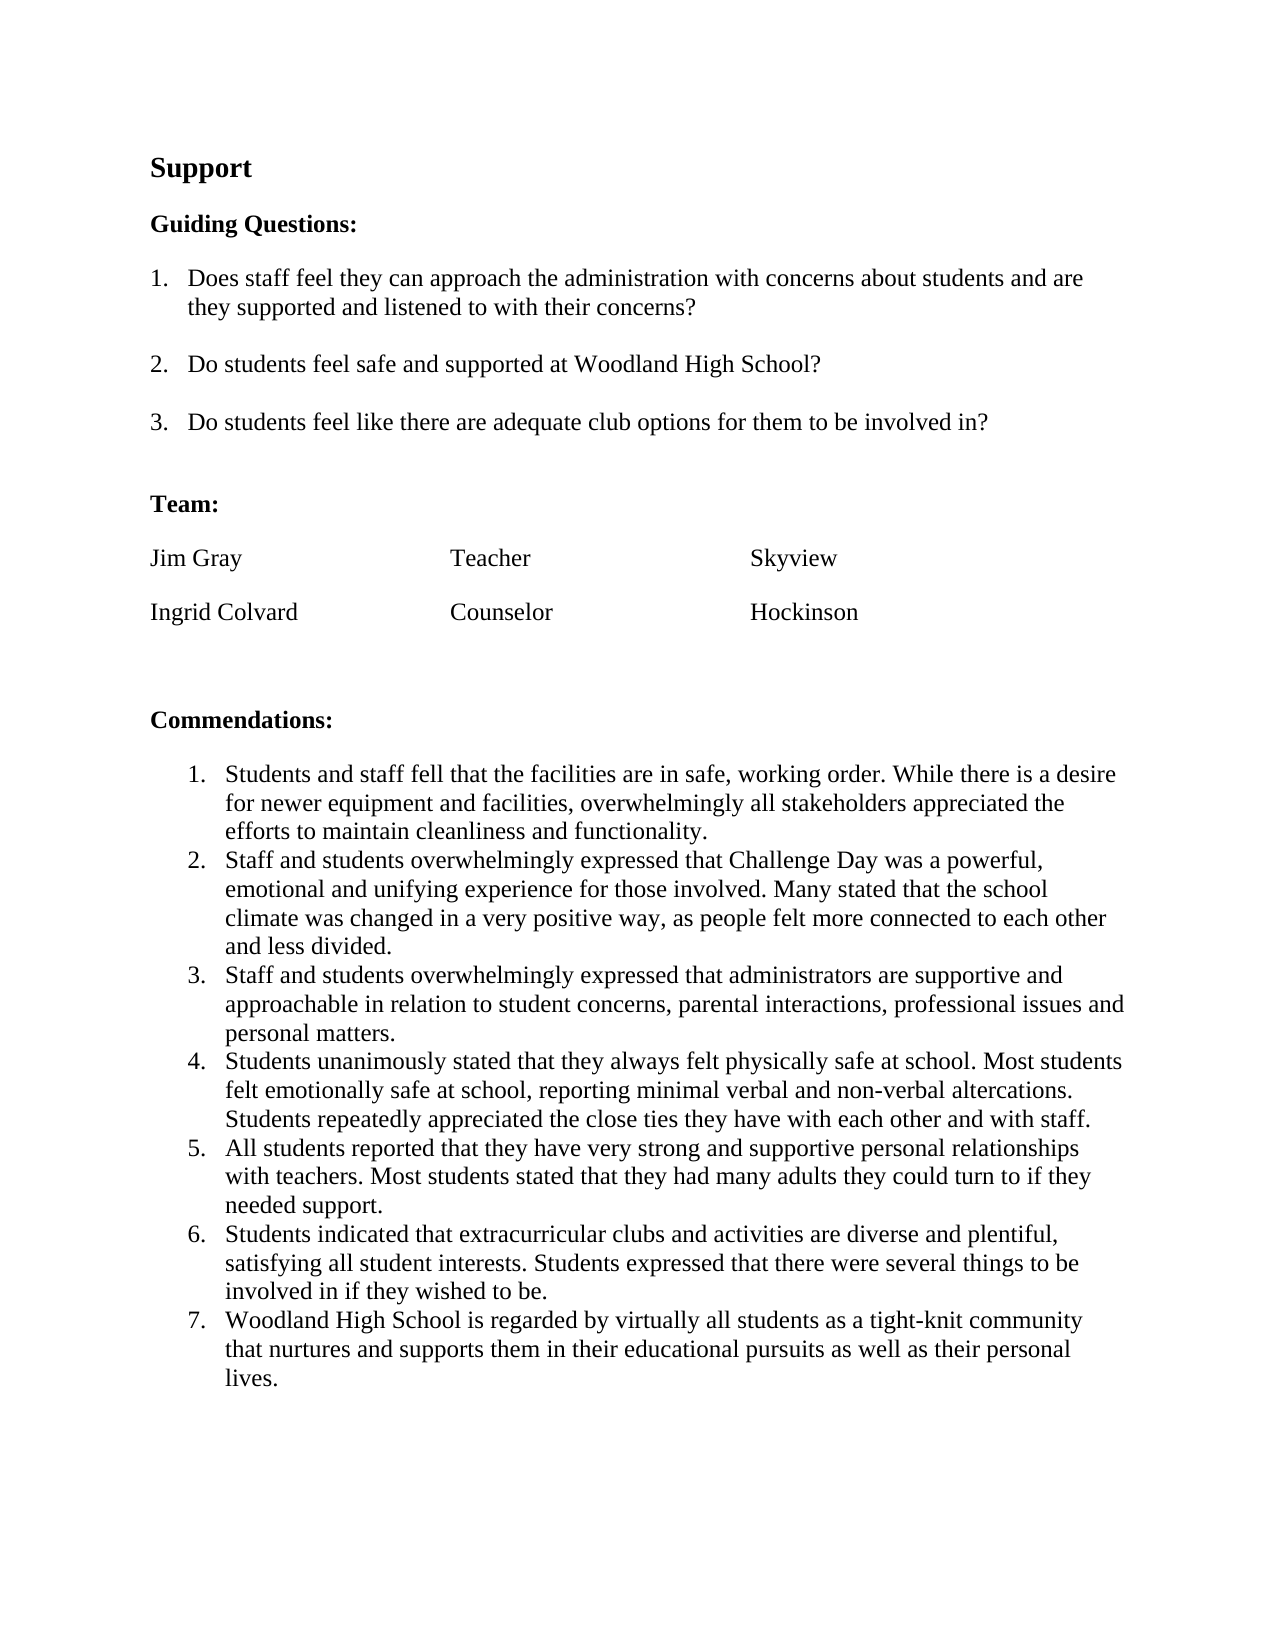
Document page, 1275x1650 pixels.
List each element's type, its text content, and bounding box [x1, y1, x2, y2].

text Commendations: [150, 705, 1125, 734]
text Jim Gray Teacher Skyview [150, 543, 1125, 572]
list Do students feel safe and supported at Woodland High School? [150, 349, 1125, 407]
list Do students feel like there are adequate club options for them to be involved in? [150, 407, 1125, 436]
list Students unanimously stated that they always felt physically safe at school. Most students felt emotionally safe at school, reporting minimal verbal and non-verbal altercations. Students repeatedly appreciated the close ties they have with each other and with staff. [187, 1046, 1125, 1133]
list Staff and students overwhelmingly expressed that Challenge Day was a powerful, emotional and unifying experience for those involved. Many stated that the school climate was changed in a very positive way, as people felt more connected to each other and less divided. [187, 845, 1125, 960]
list Woodland High School is regarded by virtually all students as a tight-knit community that nurtures and supports them in their educational pursuits as well as their personal lives. [187, 1305, 1125, 1391]
text Ingrid Colvard Counselor Hockinson [150, 597, 1125, 626]
text Guiding Questions: [150, 209, 1125, 238]
list Students indicated that extracurricular clubs and activities are diverse and plentiful, satisfying all student interests. Students expressed that there were several things to be involved in if they wished to be. [187, 1219, 1125, 1305]
list Staff and students overwhelmingly expressed that administrators are supportive and approachable in relation to student concerns, parental interactions, professional issues and personal matters. [187, 960, 1125, 1046]
text Support [150, 150, 1125, 183]
list Students and staff fell that the facilities are in safe, working order. While there is a desire for newer equipment and facilities, overwhelmingly all stakeholders appreciated the efforts to maintain cleanliness and functionality. [187, 759, 1125, 845]
list Does staff feel they can approach the administration with concerns about students and are they supported and listened to with their concerns? [150, 263, 1125, 321]
list All students reported that they have very strong and supportive personal relationships with teachers. Most students stated that they had many adults they could turn to if they needed support. [187, 1133, 1125, 1219]
text Team: [150, 489, 1125, 518]
